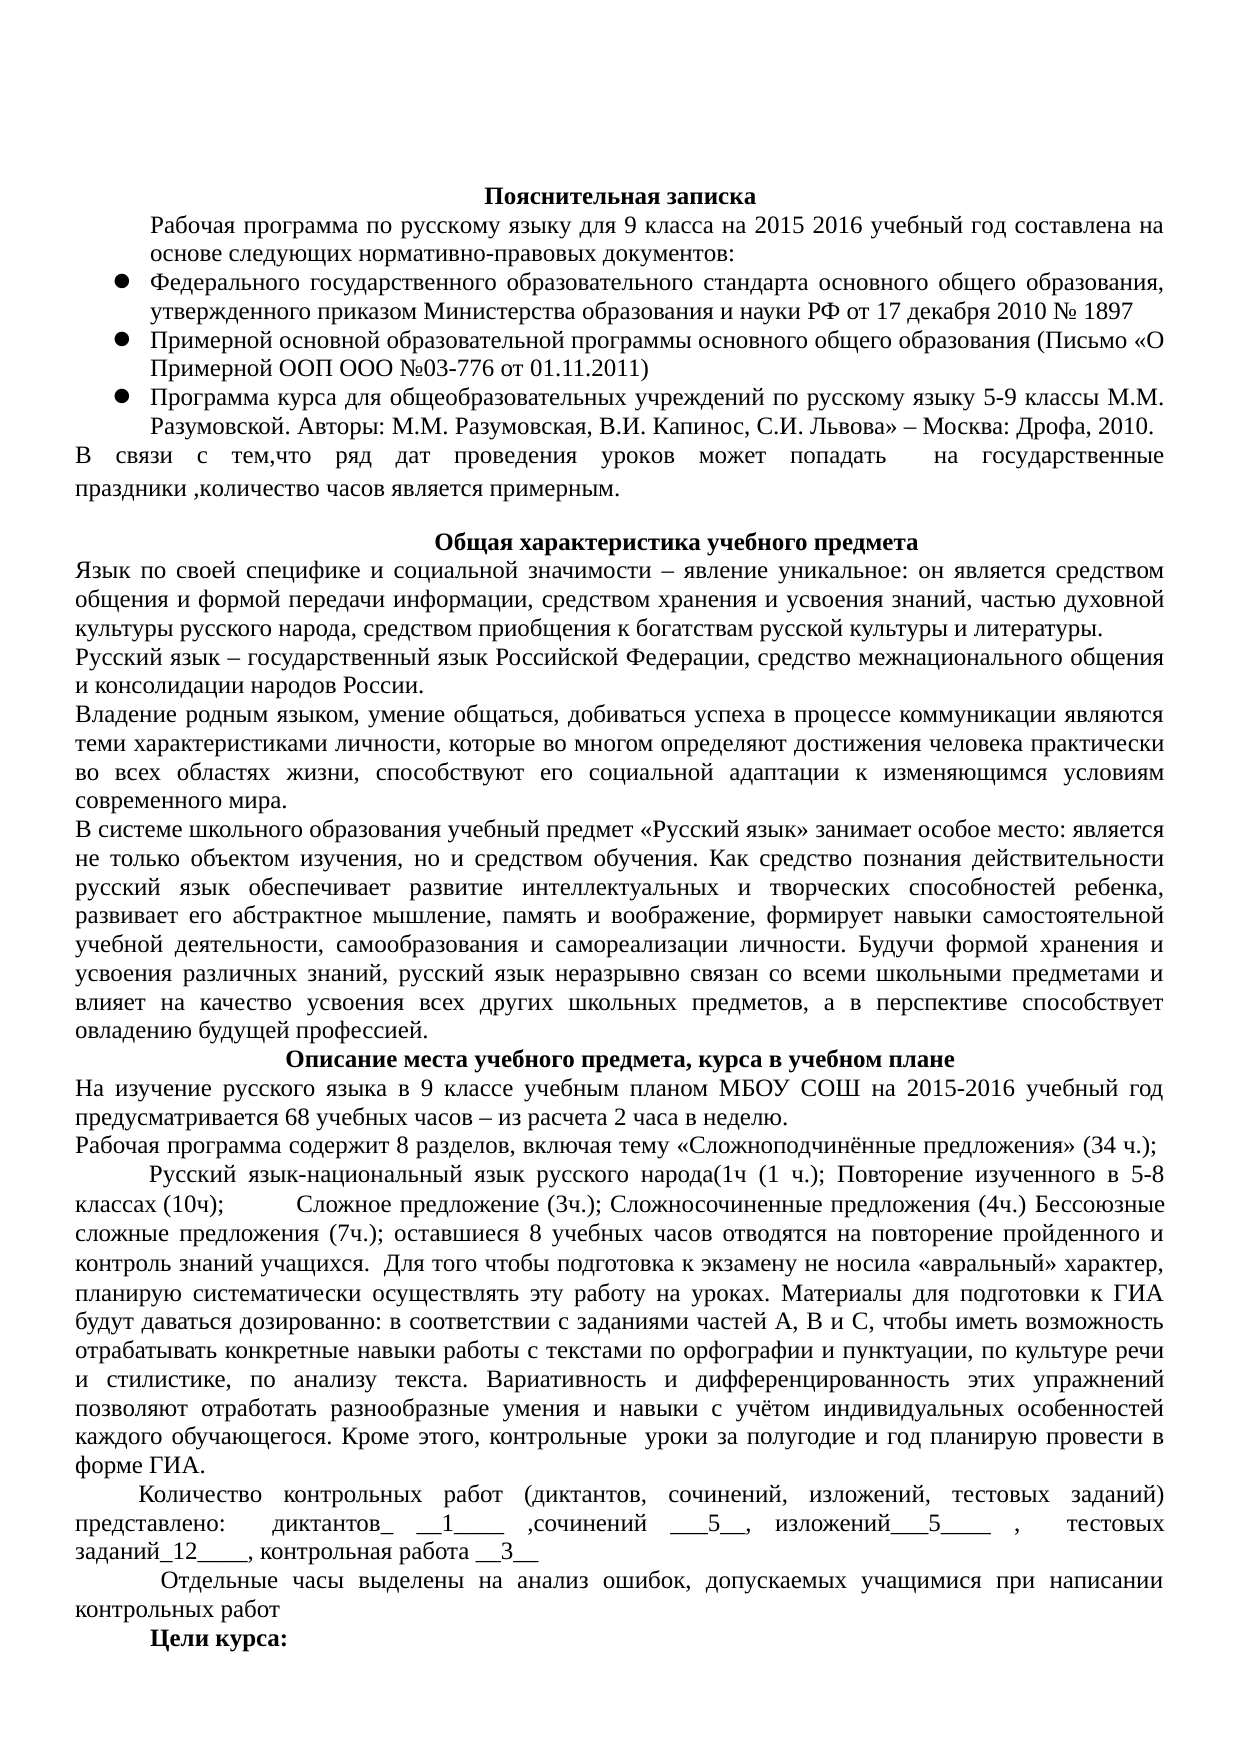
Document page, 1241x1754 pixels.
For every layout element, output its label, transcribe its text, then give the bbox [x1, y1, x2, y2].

text Рабочая программа по русскому языку для 9 класса на 2015 2016 учебный год составлена на основе следующих нормативно-правовых документов: [150, 210, 1165, 267]
text Общая характеристика учебного предмета [187, 527, 1165, 555]
text На изучение русского языка в 9 классе учебным планом МБОУ СОШ на 2015-2016 учебный год предусматривается 68 учебных часов – из расчета 2 часа в неделю. [75, 1073, 1165, 1130]
text Цели курса: [150, 1623, 1165, 1651]
list Программа курса для общеобразовательных учреждений по русскому языку 5-9 классы М.М. Разумовской. Авторы: М.М. Разумовская, В.И. Капинос, С.И. Львова» – Москва: Дрофа, 2010. [112, 382, 1165, 440]
text Описание места учебного предмета, курса в учебном плане [75, 1044, 1165, 1073]
text Количество контрольных работ (диктантов, сочинений, изложений, тестовых заданий) представлено: диктантов_ __1____ ,сочинений ___5__, изложений___5____ , тестовых заданий_12____, контрольная работа __3__ [75, 1479, 1165, 1565]
text Язык по своей специфике и социальной значимости – явление уникальное: он является средством общения и формой передачи информации, средством хранения и усвоения знаний, частью духовной культуры русского народа, средством приобщения к богатствам русской культуры и литературы. [75, 555, 1165, 642]
list Примерной основной образовательной программы основного общего образования (Письмо «О Примерной ООП ООО №03-776 от 01.11.2011) [112, 325, 1165, 382]
text Пояснительная записка [75, 181, 1165, 210]
text Русский язык – государственный язык Российской Федерации, средство межнационального общения и консолидации народов России. [75, 642, 1165, 699]
list Федерального государственного образовательного стандарта основного общего образования, утвержденного приказом Министерства образования и науки РФ от 17 декабря 2010 № 1897 [112, 267, 1165, 325]
text В связи с тем,что ряд дат проведения уроков может попадать на государственные праздники ,количество часов является примерным. [75, 440, 1165, 502]
text Владение родным языком, умение общаться, добиваться успеха в процессе коммуникации являются теми характеристиками личности, которые во многом определяют достижения человека практически во всех областях жизни, способствуют его социальной адаптации к изменяющимся условиям современного мира. [75, 699, 1165, 814]
text В системе школьного образования учебный предмет «Русский язык» занимает особое место: является не только объектом изучения, но и средством обучения. Как средство познания действительности русский язык обеспечивает развитие интеллектуальных и творческих способностей ребенка, развивает его абстрактное мышление, память и воображение, формирует навыки самостоятельной учебной деятельности, самообразования и самореализации личности. Будучи формой хранения и усвоения различных знаний, русский язык неразрывно связан со всеми школьными предметами и влияет на качество усвоения всех других школьных предметов, а в перспективе способствует овладению будущей профессией. [75, 814, 1165, 1044]
text Отдельные часы выделены на анализ ошибок, допускаемых учащимися при написании контрольных работ [75, 1565, 1165, 1623]
text Рабочая программа содержит 8 разделов, включая тему «Сложноподчинённые предложения» (34 ч.); Русский язык-национальный язык русского народа(1ч (1 ч.); Повторение изученного в 5-8 классах (10ч); Сложное предложение (3ч.); Сложносочиненные предложения (4ч.) Бессоюзные сложные предложения (7ч.); оставшиеся 8 учебных часов отводятся на повторение пройденного и контроль знаний учащихся. Для того чтобы подготовка к экзамену не носила «авральный» характер, планирую систематически осуществлять эту работу на уроках. Материалы для подготовки к ГИА будут даваться дозированно: в соответствии с заданиями частей А, В и С, чтобы иметь возможность отрабатывать конкретные навыки работы с текстами по орфографии и пунктуации, по культуре речи и стилистике, по анализу текста. Вариативность и дифференцированность этих упражнений позволяют отработать разнообразные умения и навыки с учётом индивидуальных особенностей каждого обучающегося. Кроме этого, контрольные уроки за полугодие и год планирую провести в форме ГИА. [75, 1130, 1165, 1479]
